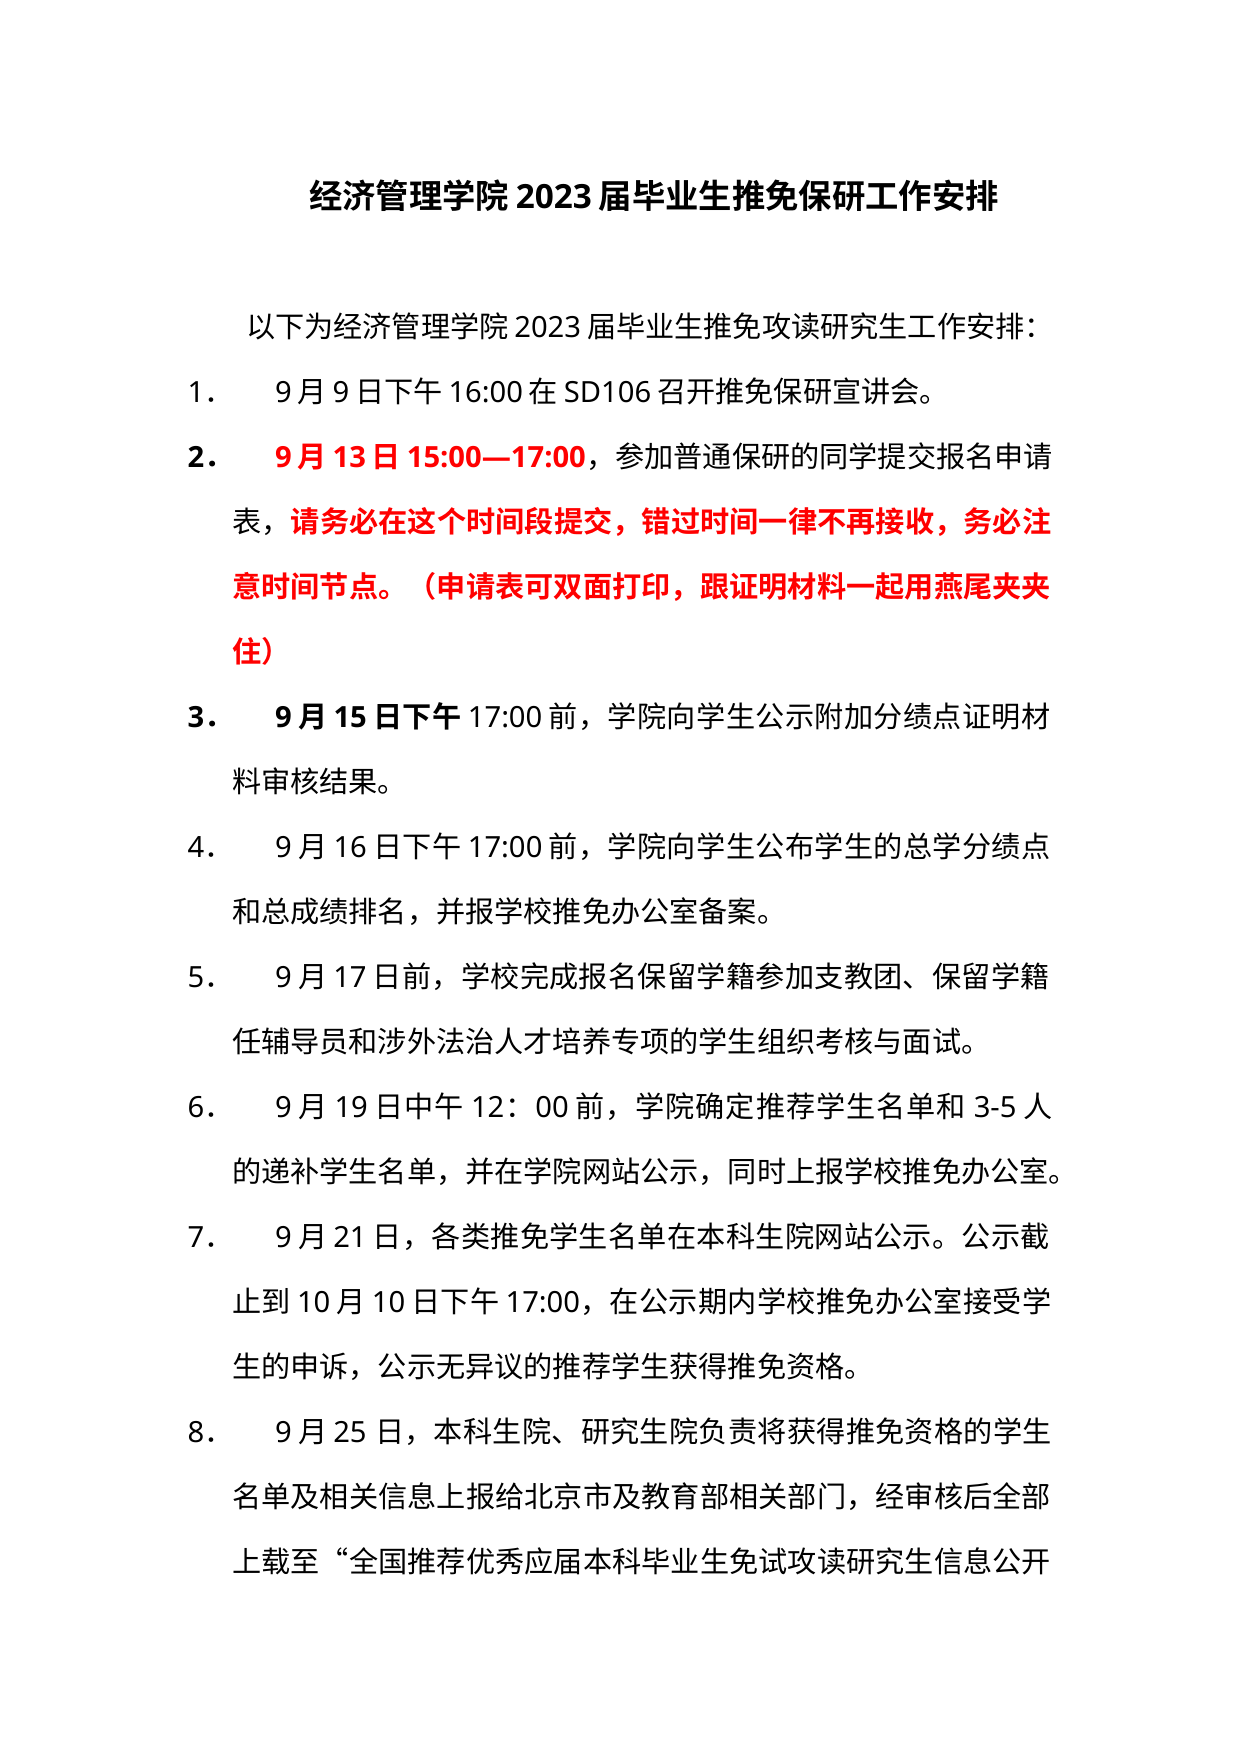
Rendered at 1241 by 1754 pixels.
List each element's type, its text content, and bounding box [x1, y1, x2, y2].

list 9月16日下午17:00前，学院向学生公布学生的总学分绩点和总成绩排名，并报学校推免办公室备案。 [187, 812, 1053, 942]
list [187, 1397, 1053, 1592]
list 9月9日下午16:00在SD106召开推免保研宣讲会。 [187, 357, 1053, 422]
list 9月21日，各类推免学生名单在本科生院网站公示。公示截止到10月10日下午17:00，在公示期内学校推免办公室接受学生的申诉，公示无异议的推荐学生获得推免资格。 [187, 1202, 1053, 1397]
list 9月13日15:00—17:00，参加普通保研的同学提交报名申请表，请务必在这个时间段提交，错过时间一律不再接收，务必注意时间节点。（申请表可双面打印，跟证明材料一起用燕尾夹夹住） [187, 422, 1053, 682]
list 9月19日中午12：00前，学院确定推荐学生名单和3-5人的递补学生名单，并在学院网站公示，同时上报学校推免办公室。 [187, 1072, 1053, 1202]
list 9月15日下午17:00前，学院向学生公示附加分绩点证明材料审核结果。 [187, 682, 1053, 812]
text 经济管理学院2023届毕业生推免保研工作安排 [187, 162, 1053, 227]
list 9月17日前，学校完成报名保留学籍参加支教团、保留学籍任辅导员和涉外法治人才培养专项的学生组织考核与面试。 [187, 942, 1053, 1072]
text 以下为经济管理学院2023届毕业生推免攻读研究生工作安排： [187, 292, 1053, 357]
